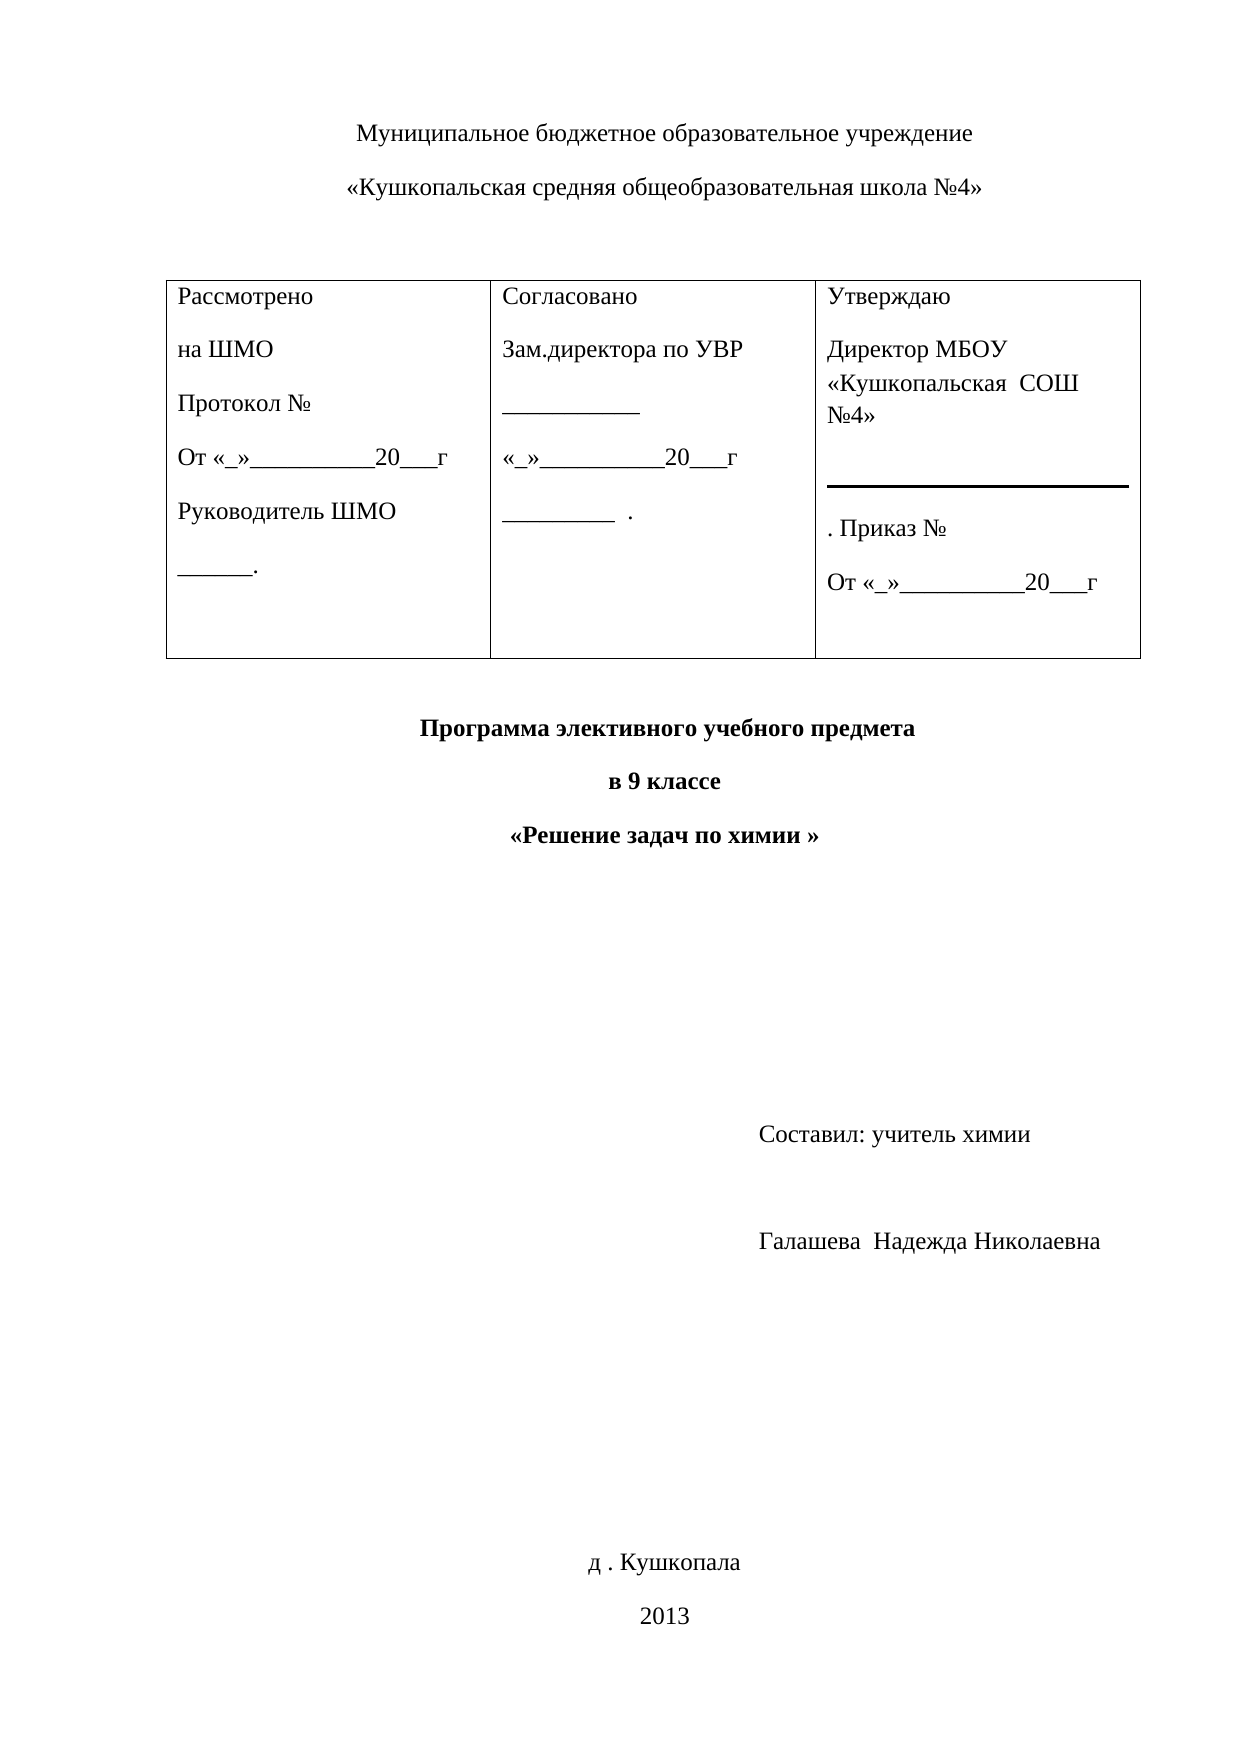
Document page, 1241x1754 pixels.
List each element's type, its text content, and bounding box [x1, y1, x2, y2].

text «Кушкопальская средняя общеобразовательная школа №4» [177, 172, 1152, 201]
text Муниципальное бюджетное образовательное учреждение [177, 118, 1152, 147]
table_header Составил: учитель химии Галашева Надежда Николаевна [748, 1119, 1132, 1280]
table_header Согласовано Зам.директора по УВР ___________ «_»__________20___г _________ . [491, 281, 815, 658]
table_header Рассмотрено на ШМО Протокол № От «_»__________20___г Руководитель ШМО ______. [167, 281, 490, 658]
table_header Утверждаю Директор МБОУ «Кушкопальская СОШ №4» . Приказ № От «_»__________20___г [816, 281, 1140, 658]
text Программа элективного учебного предмета [177, 713, 1152, 741]
text «Решение задач по химии » [177, 820, 1152, 849]
text д . Кушкопала [177, 1547, 1152, 1576]
text в 9 классе [177, 766, 1152, 795]
text 2013 [177, 1601, 1152, 1630]
